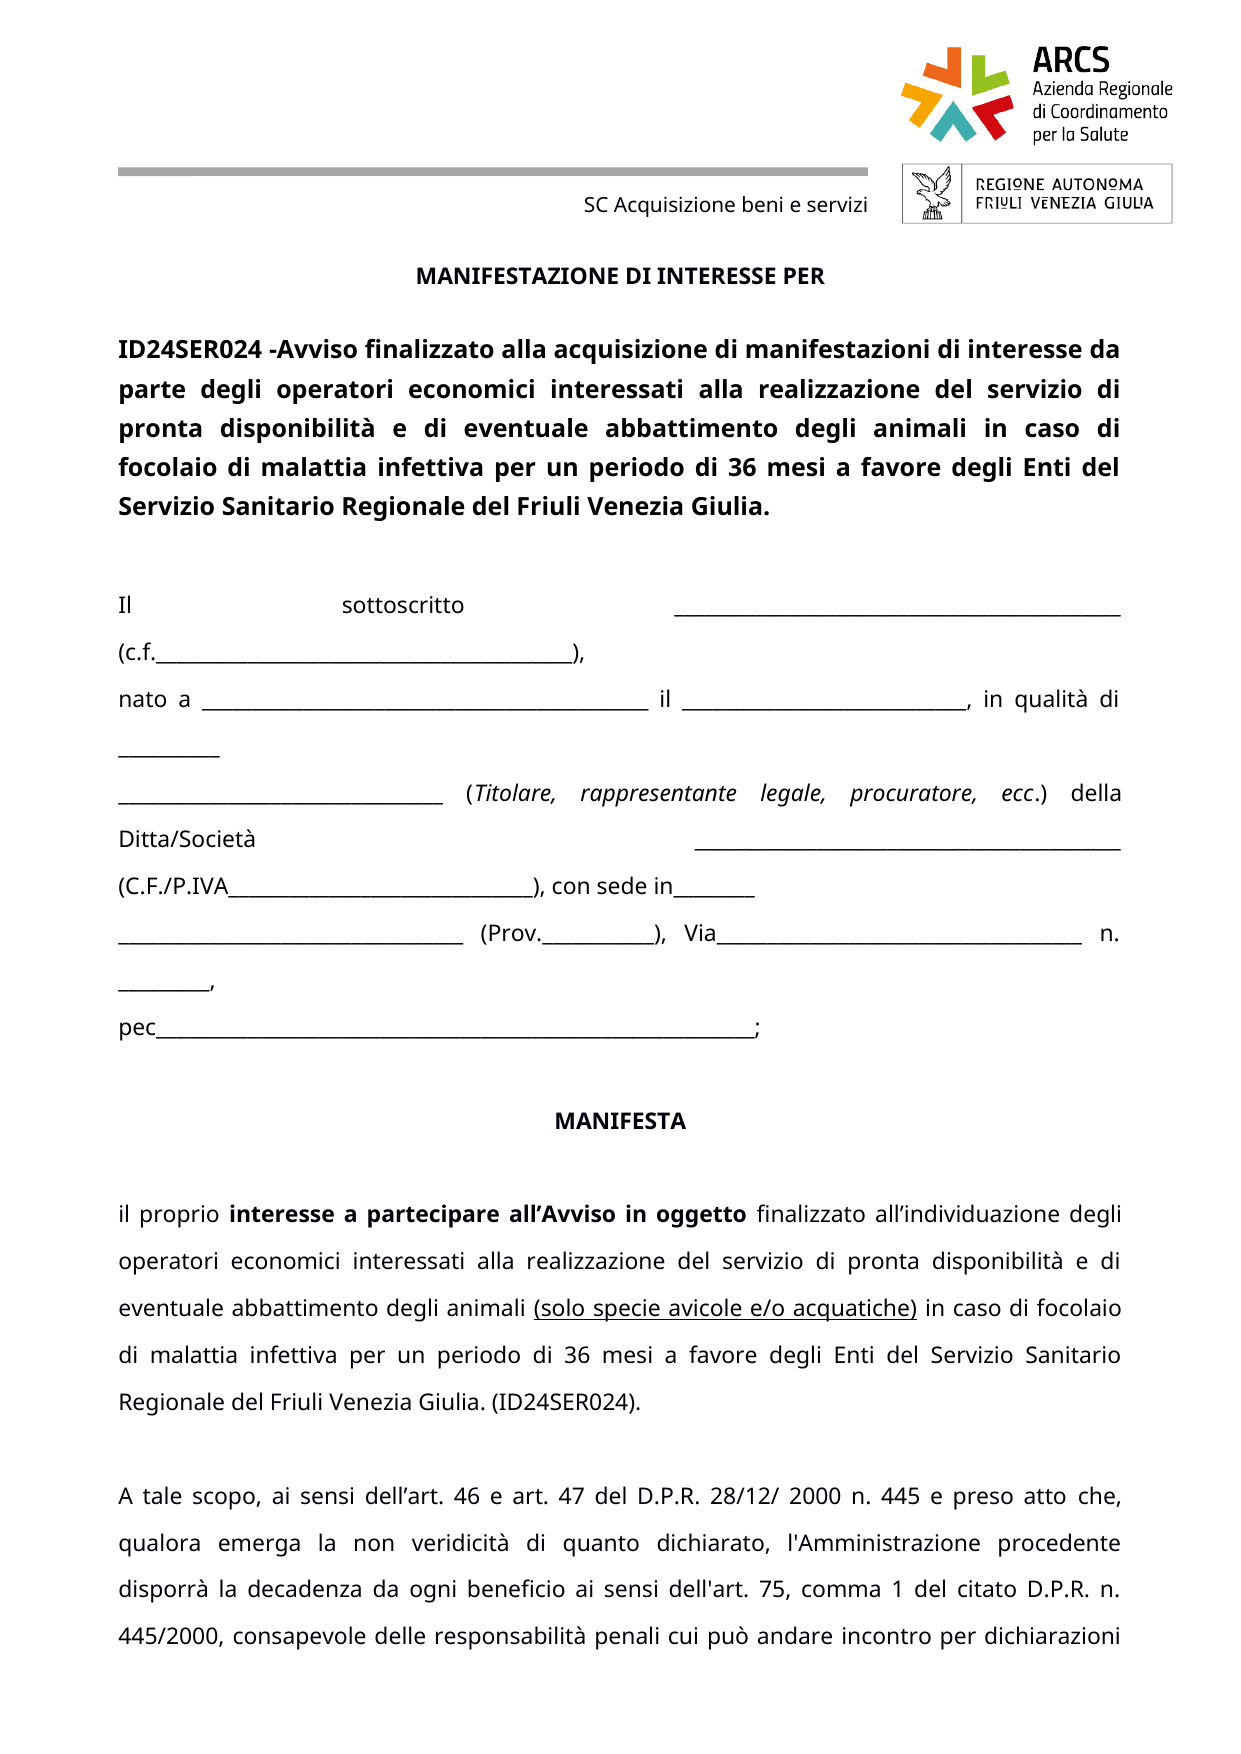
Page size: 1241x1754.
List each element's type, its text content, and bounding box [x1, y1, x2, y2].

text __________________________________ (Prov.___________), Via____________________________________ n. _________, [118, 917, 1122, 995]
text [118, 1479, 1122, 1651]
text MANIFESTAZIONE DI INTERESSE PER [118, 260, 1122, 292]
text pec___________________________________________________________; [118, 1011, 1122, 1042]
text ________________________________ (Titolare, rappresentante legale, procuratore, ecc.) della Ditta/Società __________________________________________ (C.F./P.IVA______________________________), con sede in________ [118, 776, 1122, 901]
text MANIFESTA [118, 1104, 1122, 1136]
picture [892, 40, 1181, 229]
text Il sottoscritto ____________________________________________ (c.f._________________________________________), [118, 589, 1122, 667]
text nato a ____________________________________________ il ____________________________, in qualità di __________ [118, 683, 1122, 761]
text il proprio interesse a partecipare all’Avviso in oggetto finalizzato all’individuazione degli operatori economici interessati alla realizzazione del servizio di pronta disponibilità e di eventuale abbattimento degli animali (solo specie avicole e/o acquatiche) in caso di focolaio di malattia infettiva per un periodo di 36 mesi a favore degli Enti del Servizio Sanitario Regionale del Friuli Venezia Giulia. (ID24SER024). [118, 1198, 1122, 1417]
text ID24SER024 -Avviso finalizzato alla acquisizione di manifestazioni di interesse da parte degli operatori economici interessati alla realizzazione del servizio di pronta disponibilità e di eventuale abbattimento degli animali in caso di focolaio di malattia infettiva per un periodo di 36 mesi a favore degli Enti del Servizio Sanitario Regionale del Friuli Venezia Giulia. [118, 332, 1122, 523]
